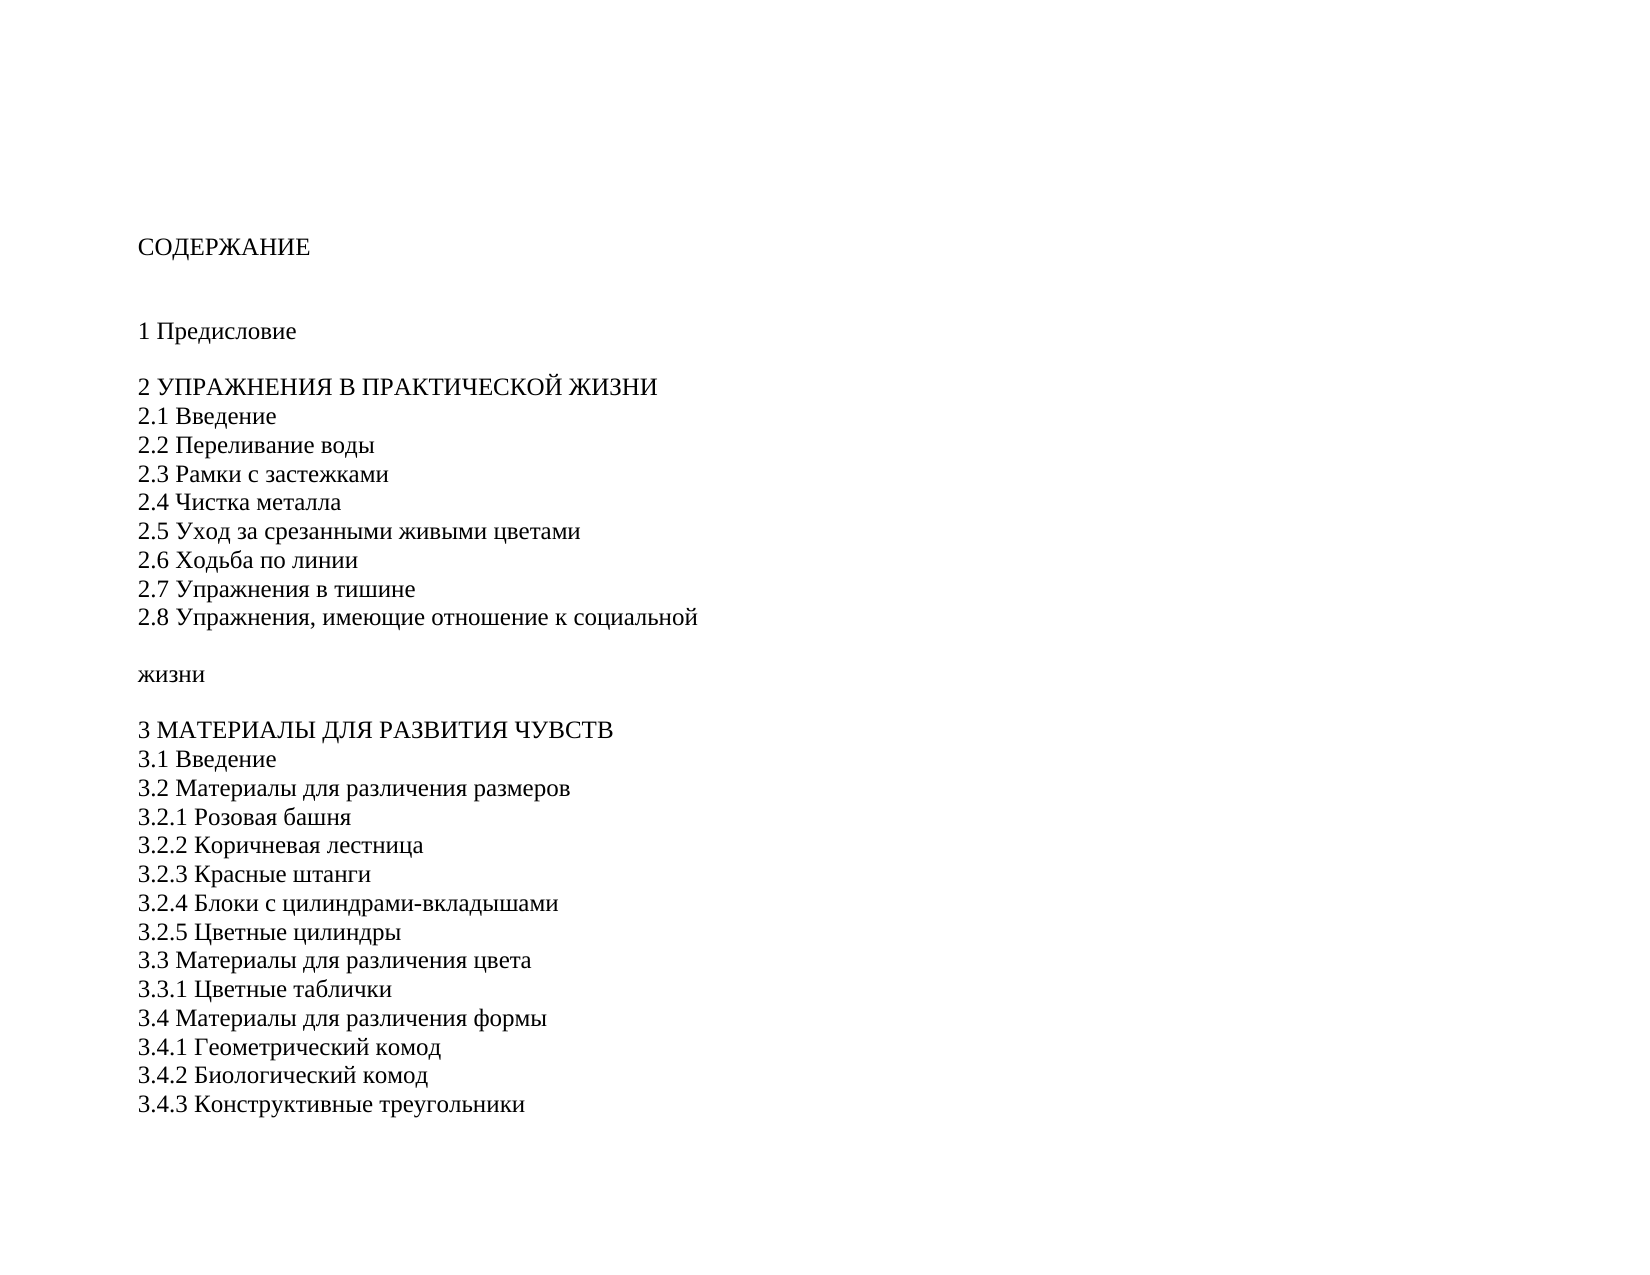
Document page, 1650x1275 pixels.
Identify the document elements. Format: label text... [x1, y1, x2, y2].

text 2.8 Упражнения, имеющие отношение к социальной [138, 602, 1512, 631]
text 2.5 Уход за срезанными живыми цветами [138, 516, 1512, 545]
text 2.7 Упражнения в тишине [138, 574, 1512, 602]
text 2.1 Введение [138, 401, 1512, 430]
text 3.4.3 Конструктивные треугольники [138, 1089, 1512, 1118]
text 3.3 Материалы для различения цвета [138, 945, 1512, 974]
text 3.4.1 Геометрический комод [138, 1032, 1512, 1060]
text 3 МАТЕРИАЛЫ ДЛЯ РАЗВИТИЯ ЧУВСТВ [138, 715, 1512, 744]
text 3.4.2 Биологический комод [138, 1060, 1512, 1089]
text 2.6 Ходьба по линии [138, 545, 1512, 574]
text 3.2.5 Цветные цилиндры [138, 917, 1512, 945]
text 3.1 Введение [138, 744, 1512, 773]
text 1 Предисловие [138, 316, 1512, 345]
text жизни [138, 659, 1512, 688]
text 3.2.2 Коричневая лестница [138, 830, 1512, 859]
text 2 УПРАЖНЕНИЯ В ПРАКТИЧЕСКОЙ ЖИЗНИ [138, 372, 1512, 401]
text 2.2 Переливание воды [138, 430, 1512, 459]
text 3.3.1 Цветные таблички [138, 974, 1512, 1003]
text 3.2.4 Блоки с цилиндрами-вкладышами [138, 888, 1512, 917]
text 2.3 Рамки с застежками [138, 459, 1512, 487]
text 3.2 Материалы для различения размеров [138, 773, 1512, 802]
text 3.2.1 Розовая башня [138, 802, 1512, 830]
text СОДЕРЖАНИЕ [138, 232, 1512, 261]
text 3.4 Материалы для различения формы [138, 1003, 1512, 1032]
text 2.4 Чистка металла [138, 487, 1512, 516]
text 3.2.3 Красные штанги [138, 859, 1512, 888]
